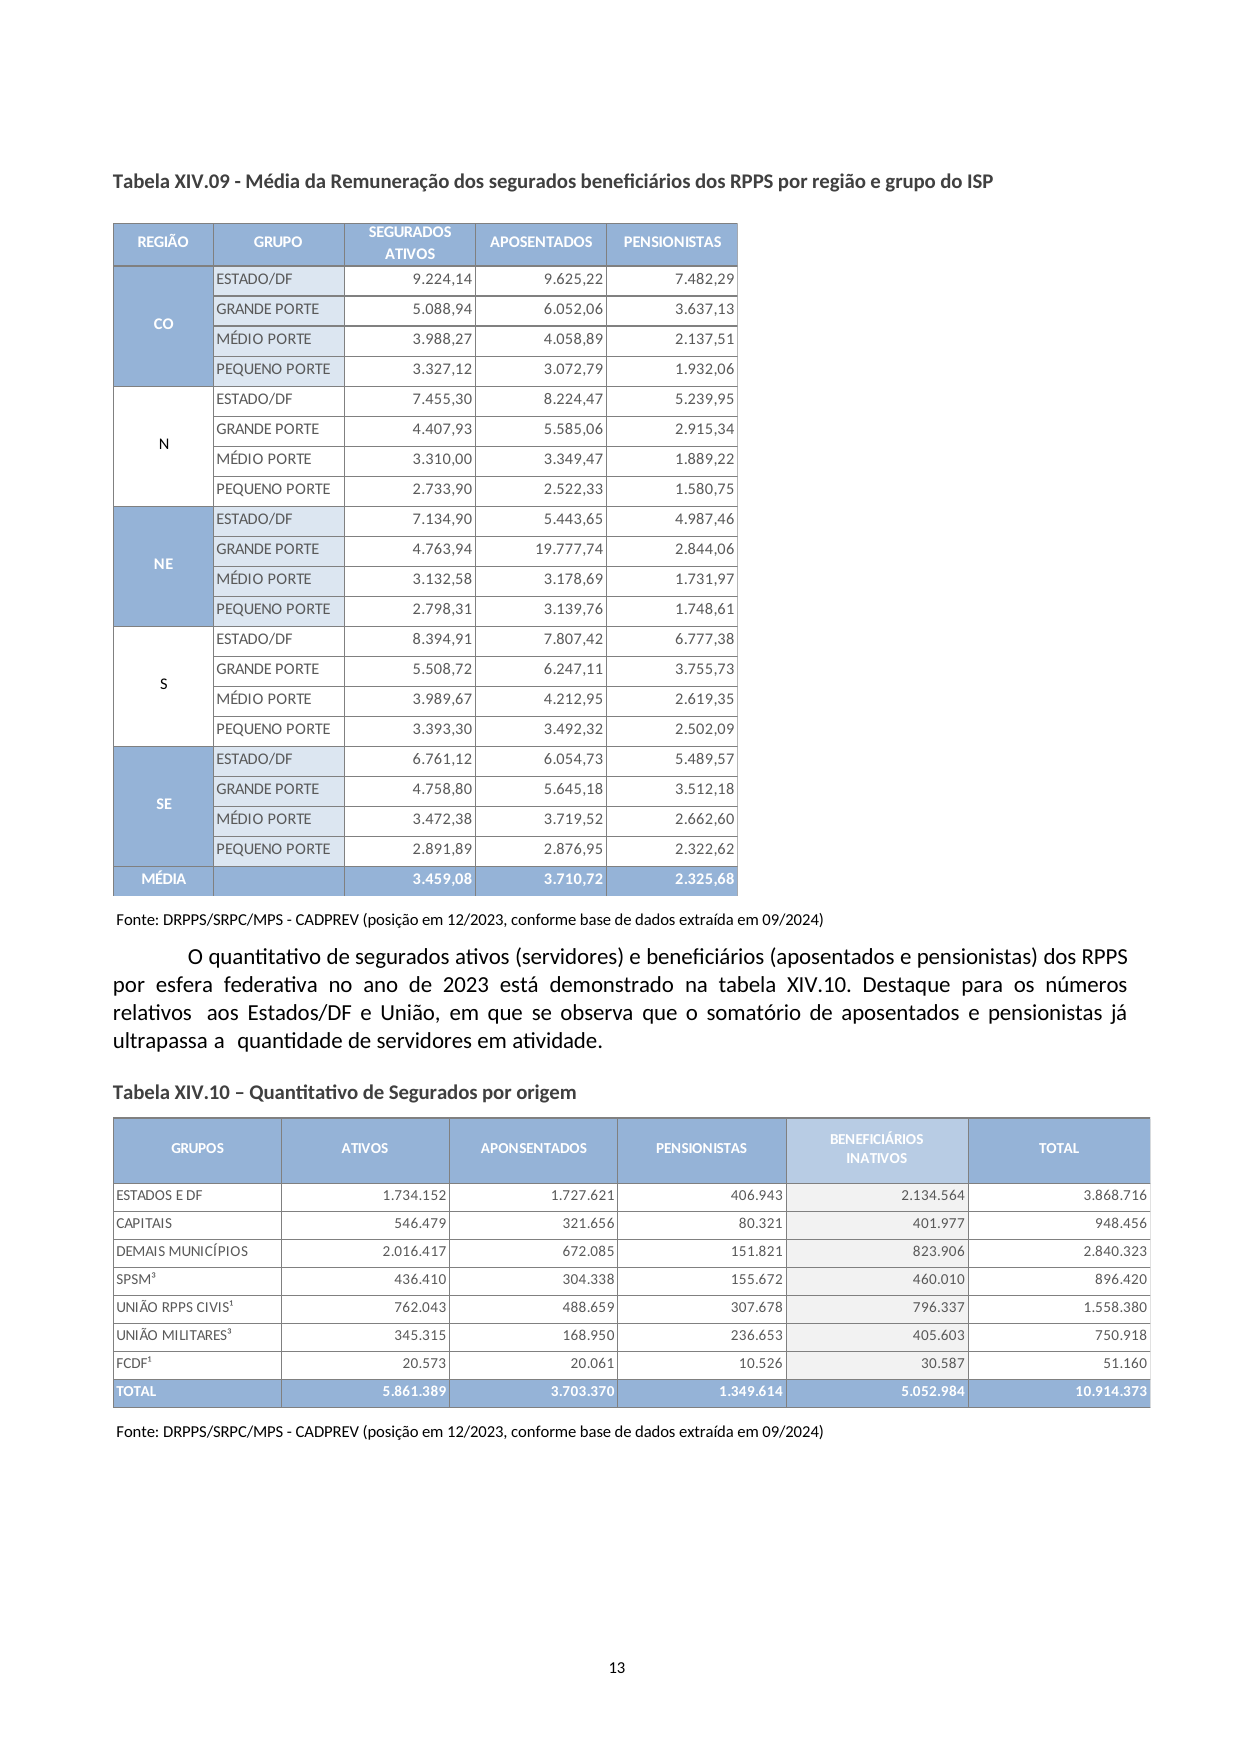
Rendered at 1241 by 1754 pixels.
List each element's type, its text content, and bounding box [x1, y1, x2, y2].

text O quantitativo de segurados ativos (servidores) e beneficiários (aposentados e pensionistas) dos RPPS por esfera federativa no ano de 2023 está demonstrado na tabela XIV.10. Destaque para os números relativos aos Estados/DF e União, em que se observa que o somatório de aposentados e pensionistas já ultrapassa a quantidade de servidores em atividade. [113, 942, 1128, 1054]
text Tabela XIV.09 - Média da Remuneração dos segurados beneficiários dos RPPS por região e grupo do ISP [113, 169, 1140, 194]
text Fonte: DRPPS/SRPC/MPS - CADPREV (posição em 12/2023, conforme base de dados extraída em 09/2024) [113, 1421, 1140, 1441]
text Fonte: DRPPS/SRPC/MPS - CADPREV (posição em 12/2023, conforme base de dados extraída em 09/2024) [113, 909, 1140, 930]
text Tabela XIV.10 – Quantitativo de Segurados por origem [113, 1079, 1140, 1105]
